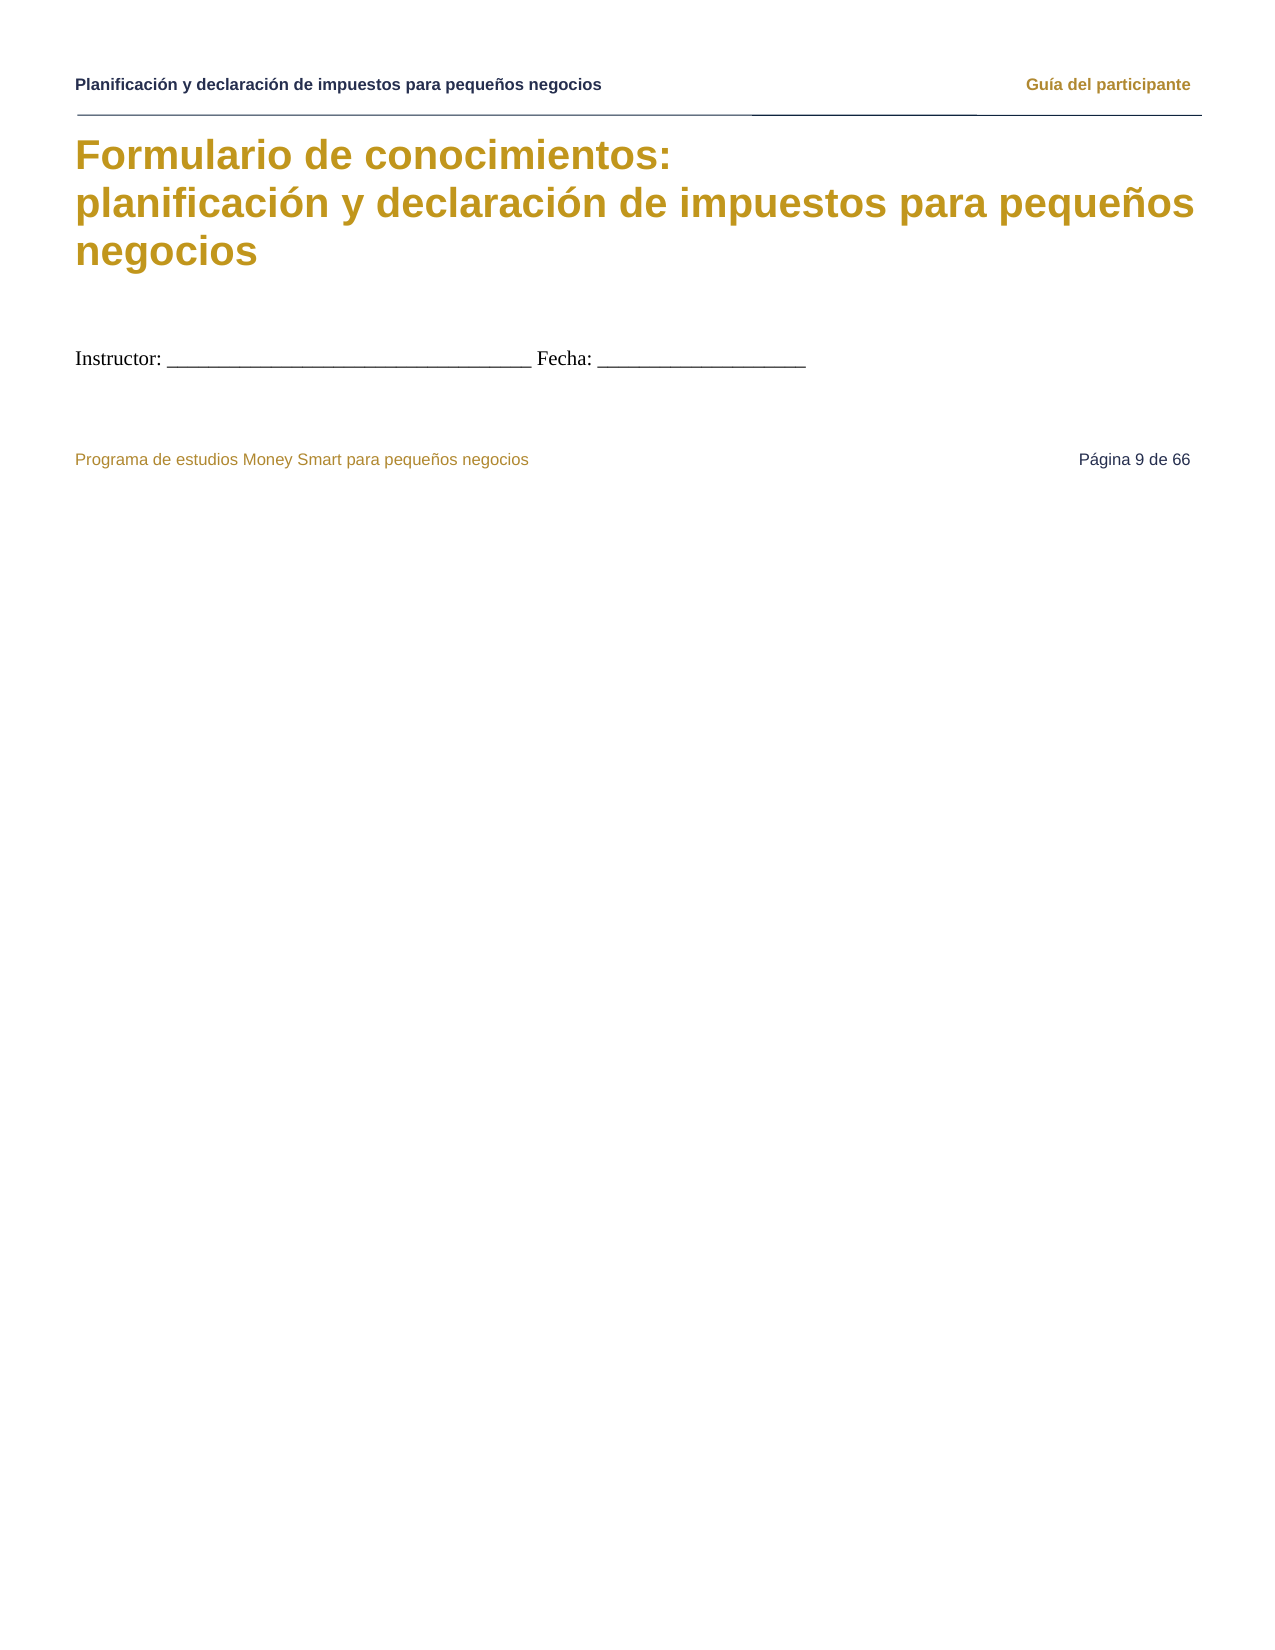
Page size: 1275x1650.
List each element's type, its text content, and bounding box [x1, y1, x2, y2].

picture [75, 0, 1201, 270]
subtitle Formulario de conocimientos: planificación y declaración de impuestos para pequeños negocios [75, 130, 1200, 274]
text Instructor: ___________________________________ Fecha: ____________________ [75, 346, 1200, 370]
